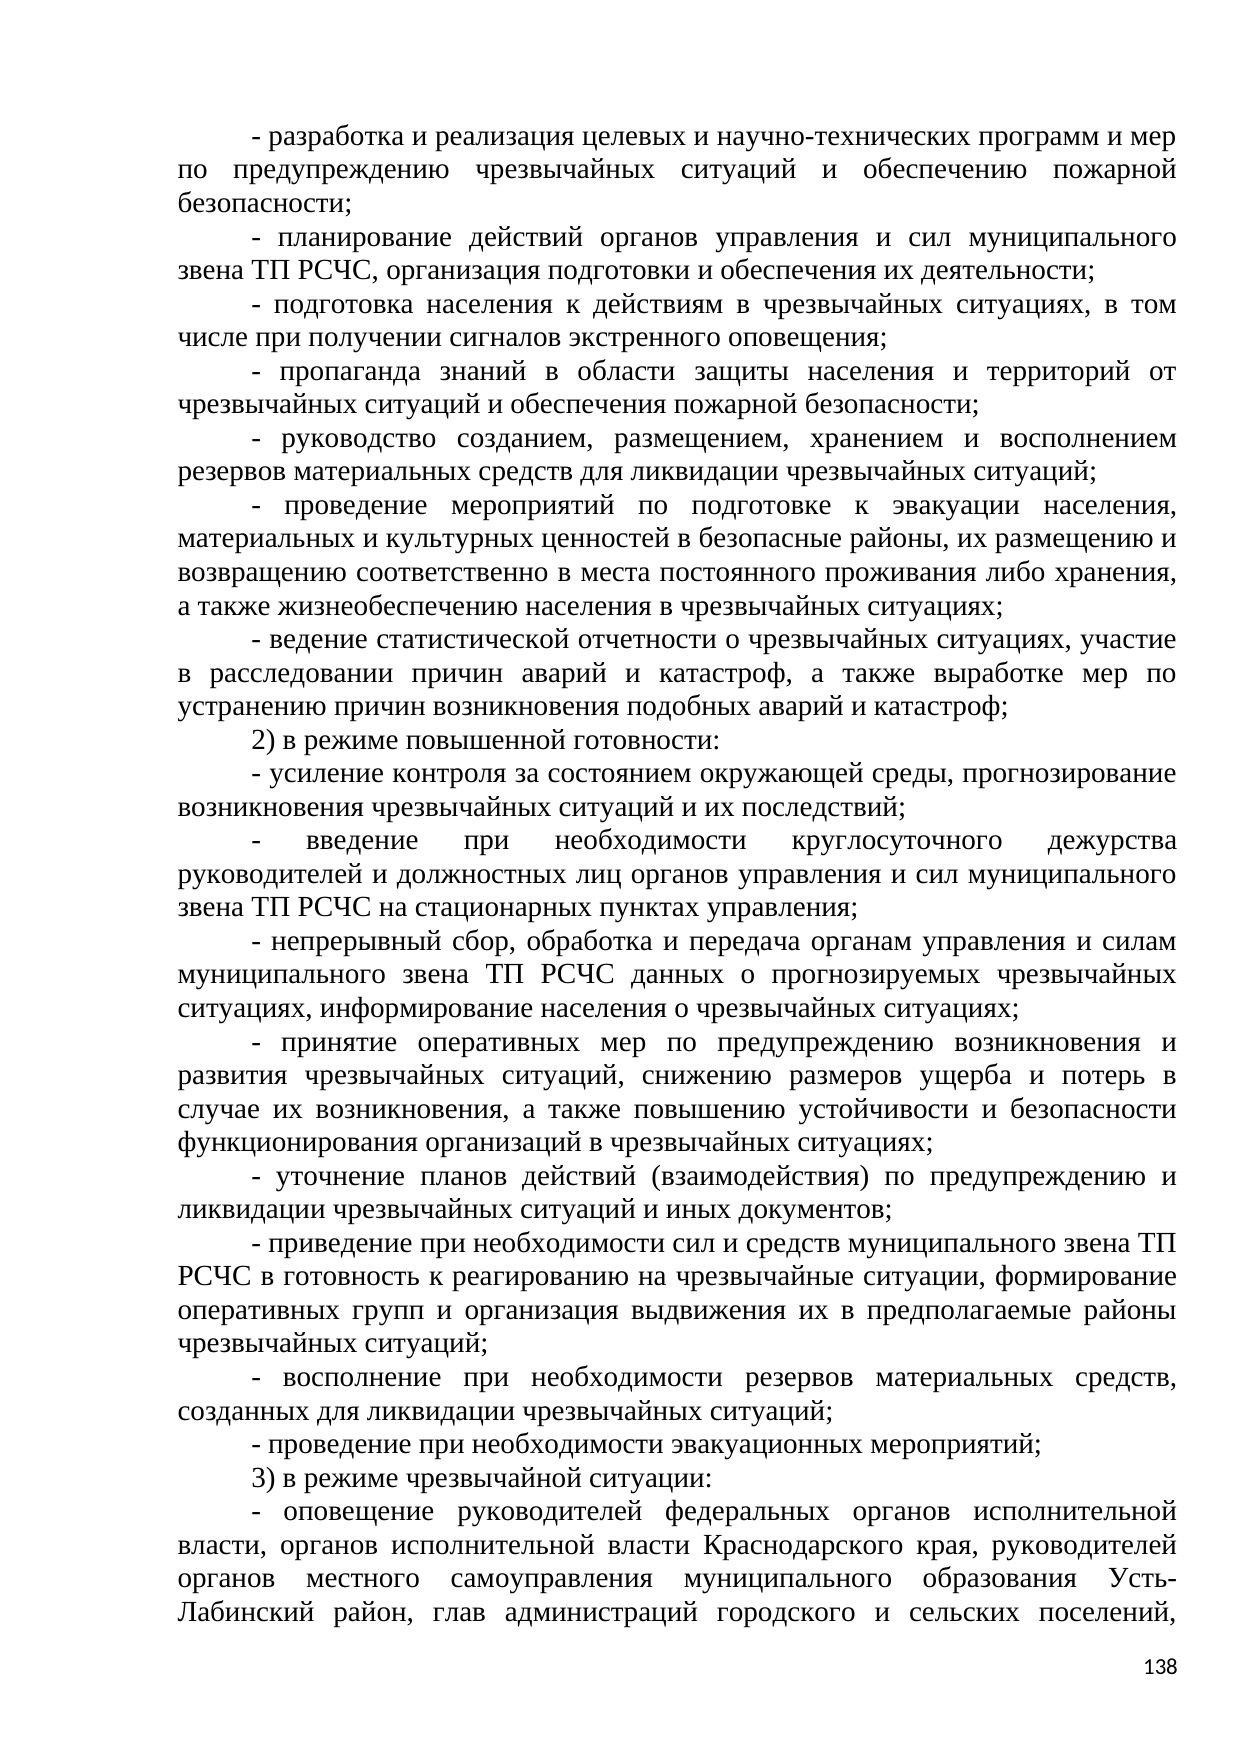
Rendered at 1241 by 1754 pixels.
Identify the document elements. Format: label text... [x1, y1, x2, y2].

text - планирование действий органов управления и сил муниципального звена ТП РСЧС, организация подготовки и обеспечения их деятельности; [177, 219, 1178, 286]
text - введение при необходимости круглосуточного дежурства руководителей и должностных лиц органов управления и сил муниципального звена ТП РСЧС на стационарных пунктах управления; [177, 822, 1178, 923]
text - восполнение при необходимости резервов материальных средств, созданных для ликвидации чрезвычайных ситуаций; [177, 1359, 1178, 1426]
text - разработка и реализация целевых и научно-технических программ и мер по предупреждению чрезвычайных ситуаций и обеспечению пожарной безопасности; [177, 118, 1178, 219]
text - ведение статистической отчетности о чрезвычайных ситуациях, участие в расследовании причин аварий и катастроф, а также выработке мер по устранению причин возникновения подобных аварий и катастроф; [177, 621, 1178, 722]
text - усиление контроля за состоянием окружающей среды, прогнозирование возникновения чрезвычайных ситуаций и их последствий; [177, 755, 1178, 822]
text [177, 1493, 1178, 1627]
text - руководство созданием, размещением, хранением и восполнением резервов материальных средств для ликвидации чрезвычайных ситуаций; [177, 420, 1178, 487]
text 3) в режиме чрезвычайной ситуации: [177, 1460, 1178, 1493]
text - пропаганда знаний в области защиты населения и территорий от чрезвычайных ситуаций и обеспечения пожарной безопасности; [177, 353, 1178, 420]
text - подготовка населения к действиям в чрезвычайных ситуациях, в том числе при получении сигналов экстренного оповещения; [177, 286, 1178, 353]
text 2) в режиме повышенной готовности: [177, 722, 1178, 755]
text - уточнение планов действий (взаимодействия) по предупреждению и ликвидации чрезвычайных ситуаций и иных документов; [177, 1158, 1178, 1225]
text - непрерывный сбор, обработка и передача органам управления и силам муниципального звена ТП РСЧС данных о прогнозируемых чрезвычайных ситуациях, информирование населения о чрезвычайных ситуациях; [177, 923, 1178, 1024]
text - приведение при необходимости сил и средств муниципального звена ТП РСЧС в готовность к реагированию на чрезвычайные ситуации, формирование оперативных групп и организация выдвижения их в предполагаемые районы чрезвычайных ситуаций; [177, 1225, 1178, 1359]
text - проведение мероприятий по подготовке к эвакуации населения, материальных и культурных ценностей в безопасные районы, их размещению и возвращению соответственно в места постоянного проживания либо хранения, а также жизнеобеспечению населения в чрезвычайных ситуациях; [177, 487, 1178, 621]
text - принятие оперативных мер по предупреждению возникновения и развития чрезвычайных ситуаций, снижению размеров ущерба и потерь в случае их возникновения, а также повышению устойчивости и безопасности функционирования организаций в чрезвычайных ситуациях; [177, 1024, 1178, 1158]
text - проведение при необходимости эвакуационных мероприятий; [177, 1426, 1178, 1460]
